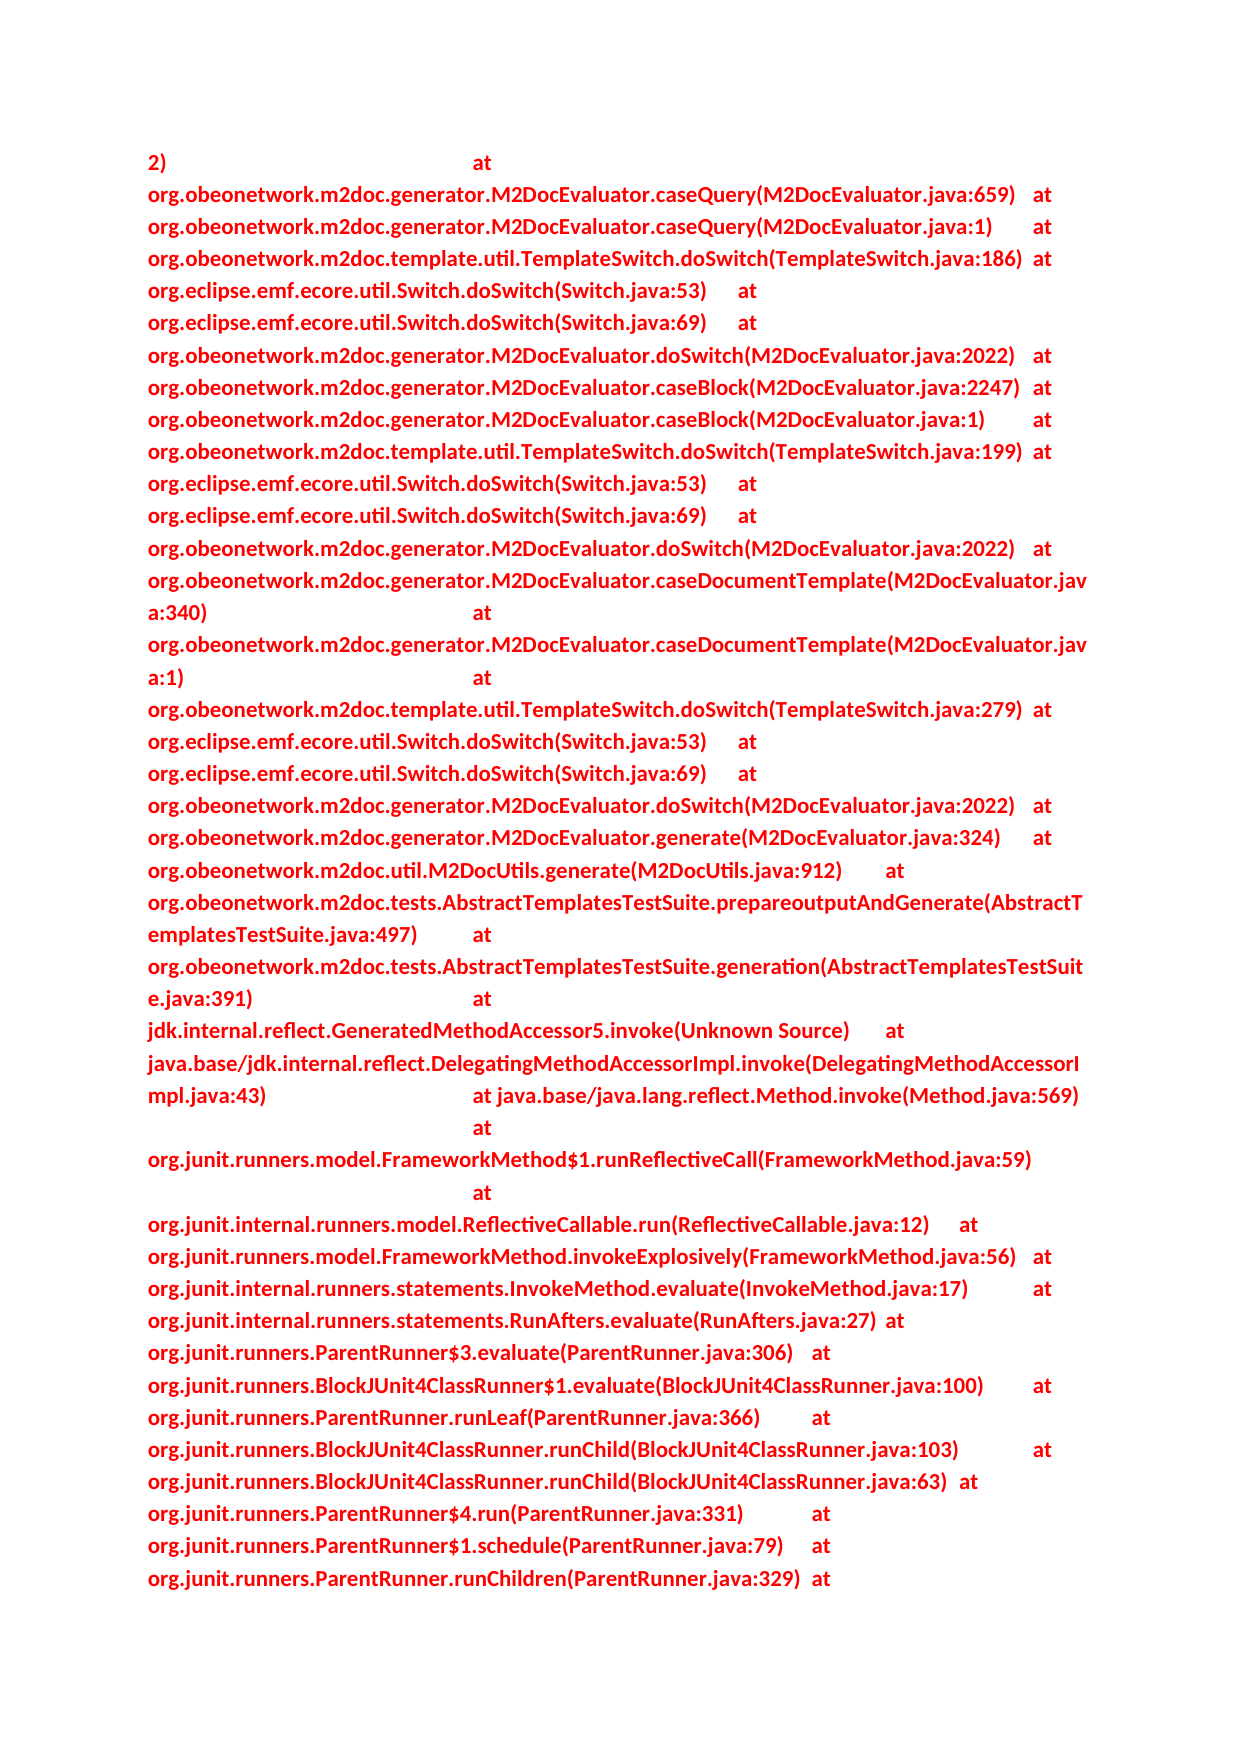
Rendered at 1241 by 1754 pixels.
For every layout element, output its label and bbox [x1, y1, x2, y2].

text [148, 148, 1093, 1592]
